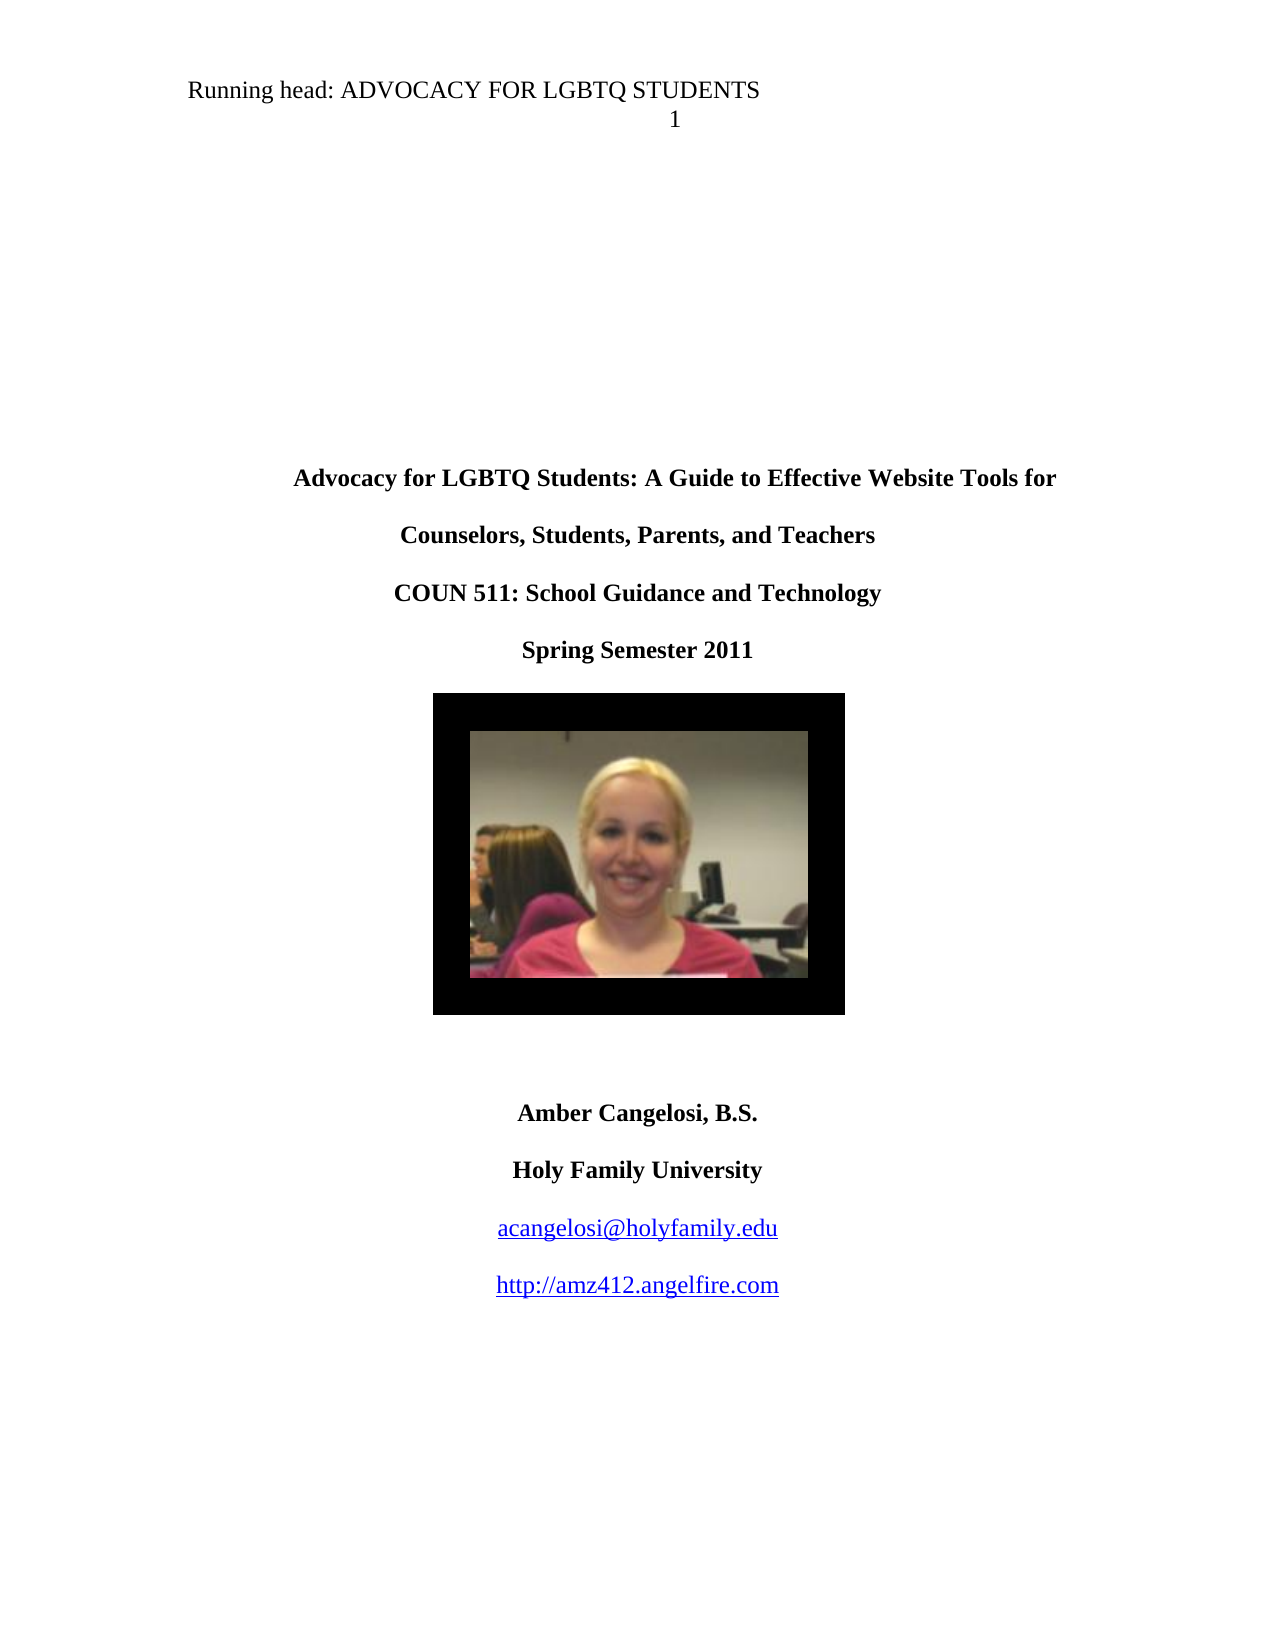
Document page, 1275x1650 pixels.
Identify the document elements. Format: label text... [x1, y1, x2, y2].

text Spring Semester 2011 [187, 636, 1087, 664]
text acangelosi@holyfamily.edu [187, 1213, 1087, 1242]
text COUN 511: School Guidance and Technology [187, 578, 1087, 607]
text Holy Family University [187, 1156, 1087, 1184]
text Advocacy for LGBTQ Students: A Guide to Effective Website Tools for Counselors, Students, Parents, and Teachers [187, 463, 1087, 549]
text Amber Cangelosi, B.S. [187, 1098, 1087, 1127]
text http://amz412.angelfire.com [187, 1271, 1087, 1299]
